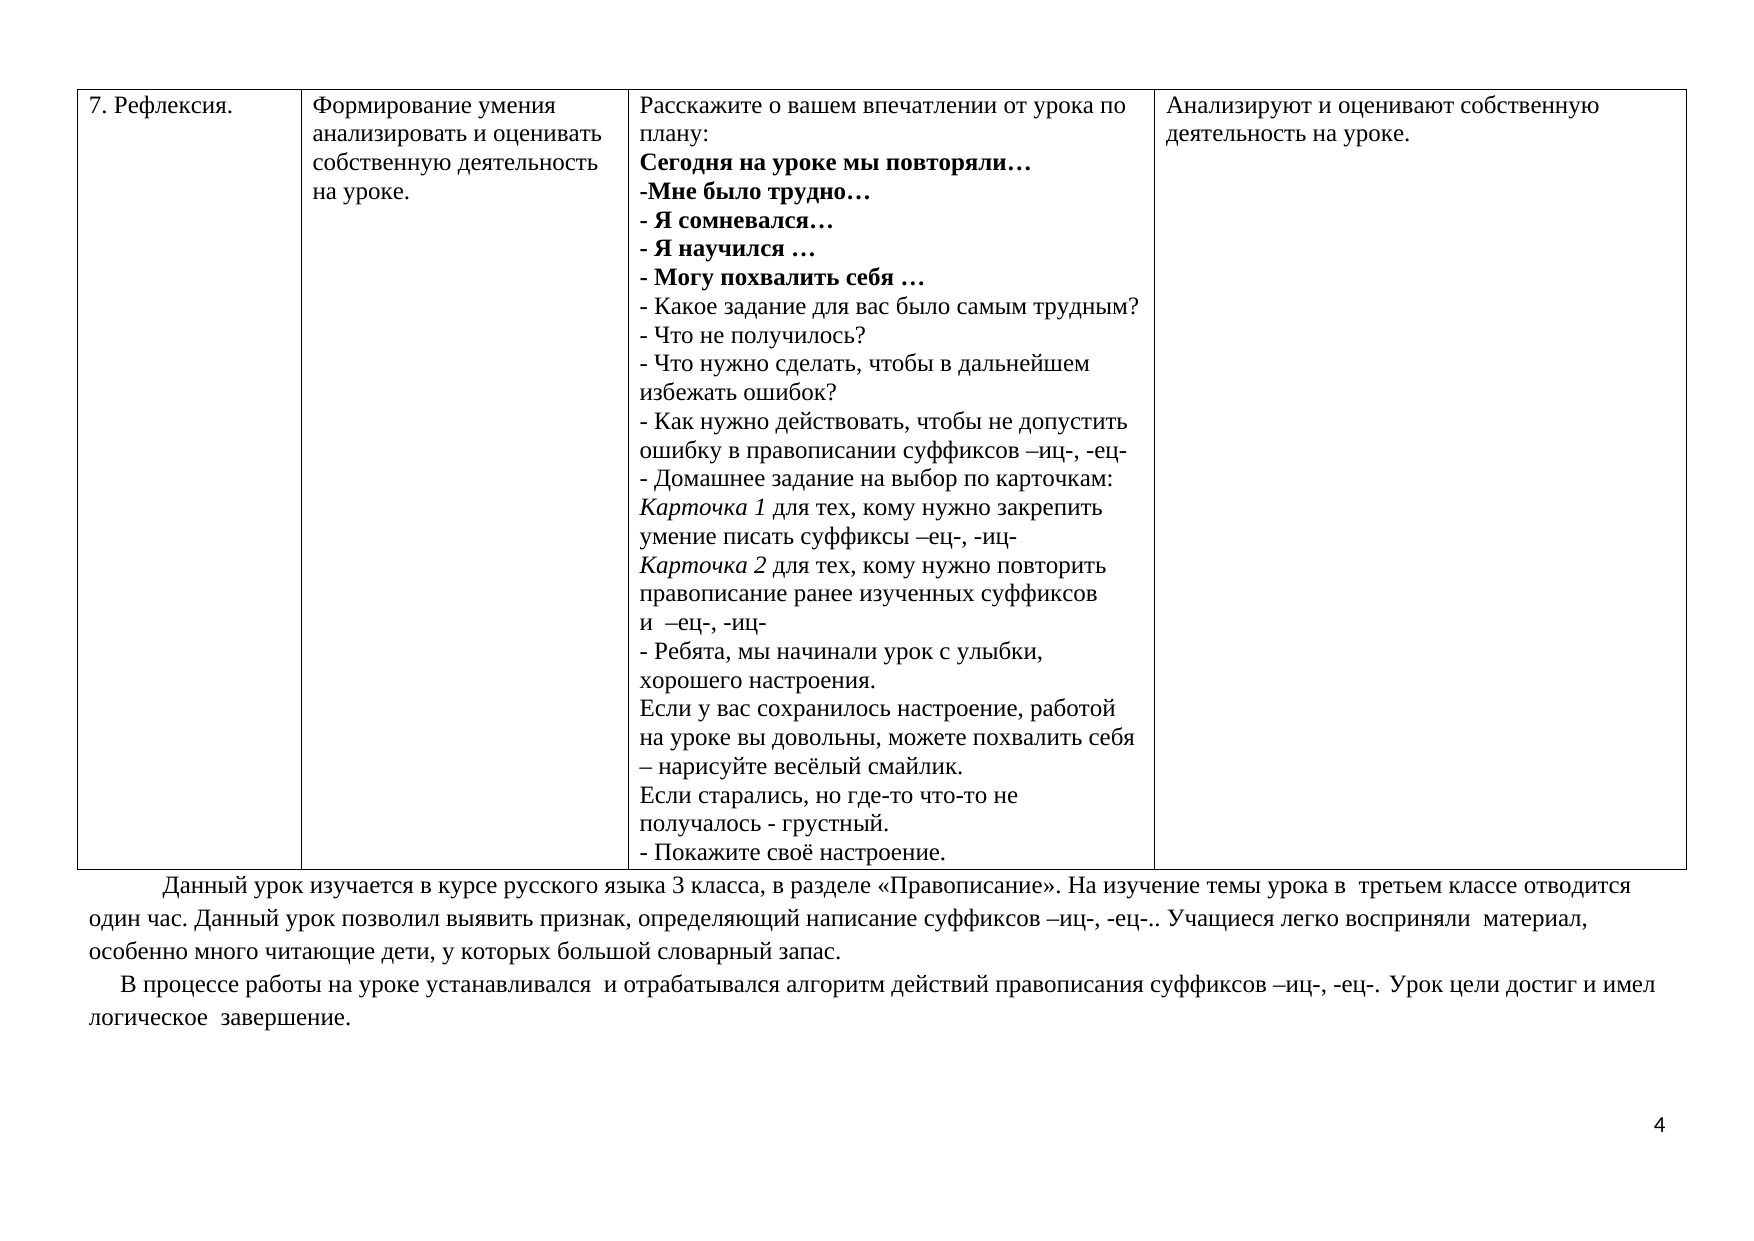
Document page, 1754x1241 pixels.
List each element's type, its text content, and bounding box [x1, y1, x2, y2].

table_cell Анализируют и оценивают собственную деятельность на уроке. [1155, 90, 1686, 869]
text Данный урок изучается в курсе русского языка 3 класса, в разделе «Правописание». На изучение темы урока в третьем классе отводится один час. Данный урок позволил выявить признак, определяющий написание суффиксов –иц-, -ец-.. Учащиеся легко восприняли материал, особенно много читающие дети, у которых большой словарный запас. [89, 870, 1665, 965]
table_cell 7. Рефлексия. [78, 90, 301, 869]
table_cell Формирование умения анализировать и оценивать собственную деятельность на уроке. [302, 90, 628, 869]
text В процессе работы на уроке устанавливался и отрабатывался алгоритм действий правописания суффиксов –иц-, -ец-. Урок цели достиг и имел логическое завершение. [89, 969, 1665, 1031]
table_cell Расскажите о вашем впечатлении от урока по плану: Сегодня на уроке мы повторяли… -Мне было трудно… - Я сомневался… - Я научился … - Могу похвалить себя … - Какое задание для вас было самым трудным? - Что не получилось? - Что нужно сделать, чтобы в дальнейшем избежать ошибок? - Как нужно действовать, чтобы не допустить ошибку в правописании суффиксов –иц-, -ец- - Домашнее задание на выбор по карточкам: Карточка 1 для тех, кому нужно закрепить умение писать суффиксы –ец-, -иц- Карточка 2 для тех, кому нужно повторить правописание ранее изученных суффиксов и –ец-, -иц- - Ребята, мы начинали урок с улыбки, хорошего настроения. Если у вас сохранилось настроение, работой на уроке вы довольны, можете похвалить себя – нарисуйте весёлый смайлик. Если старались, но где-то что-то не получалось - грустный. - Покажите своё настроение. [629, 90, 1154, 869]
